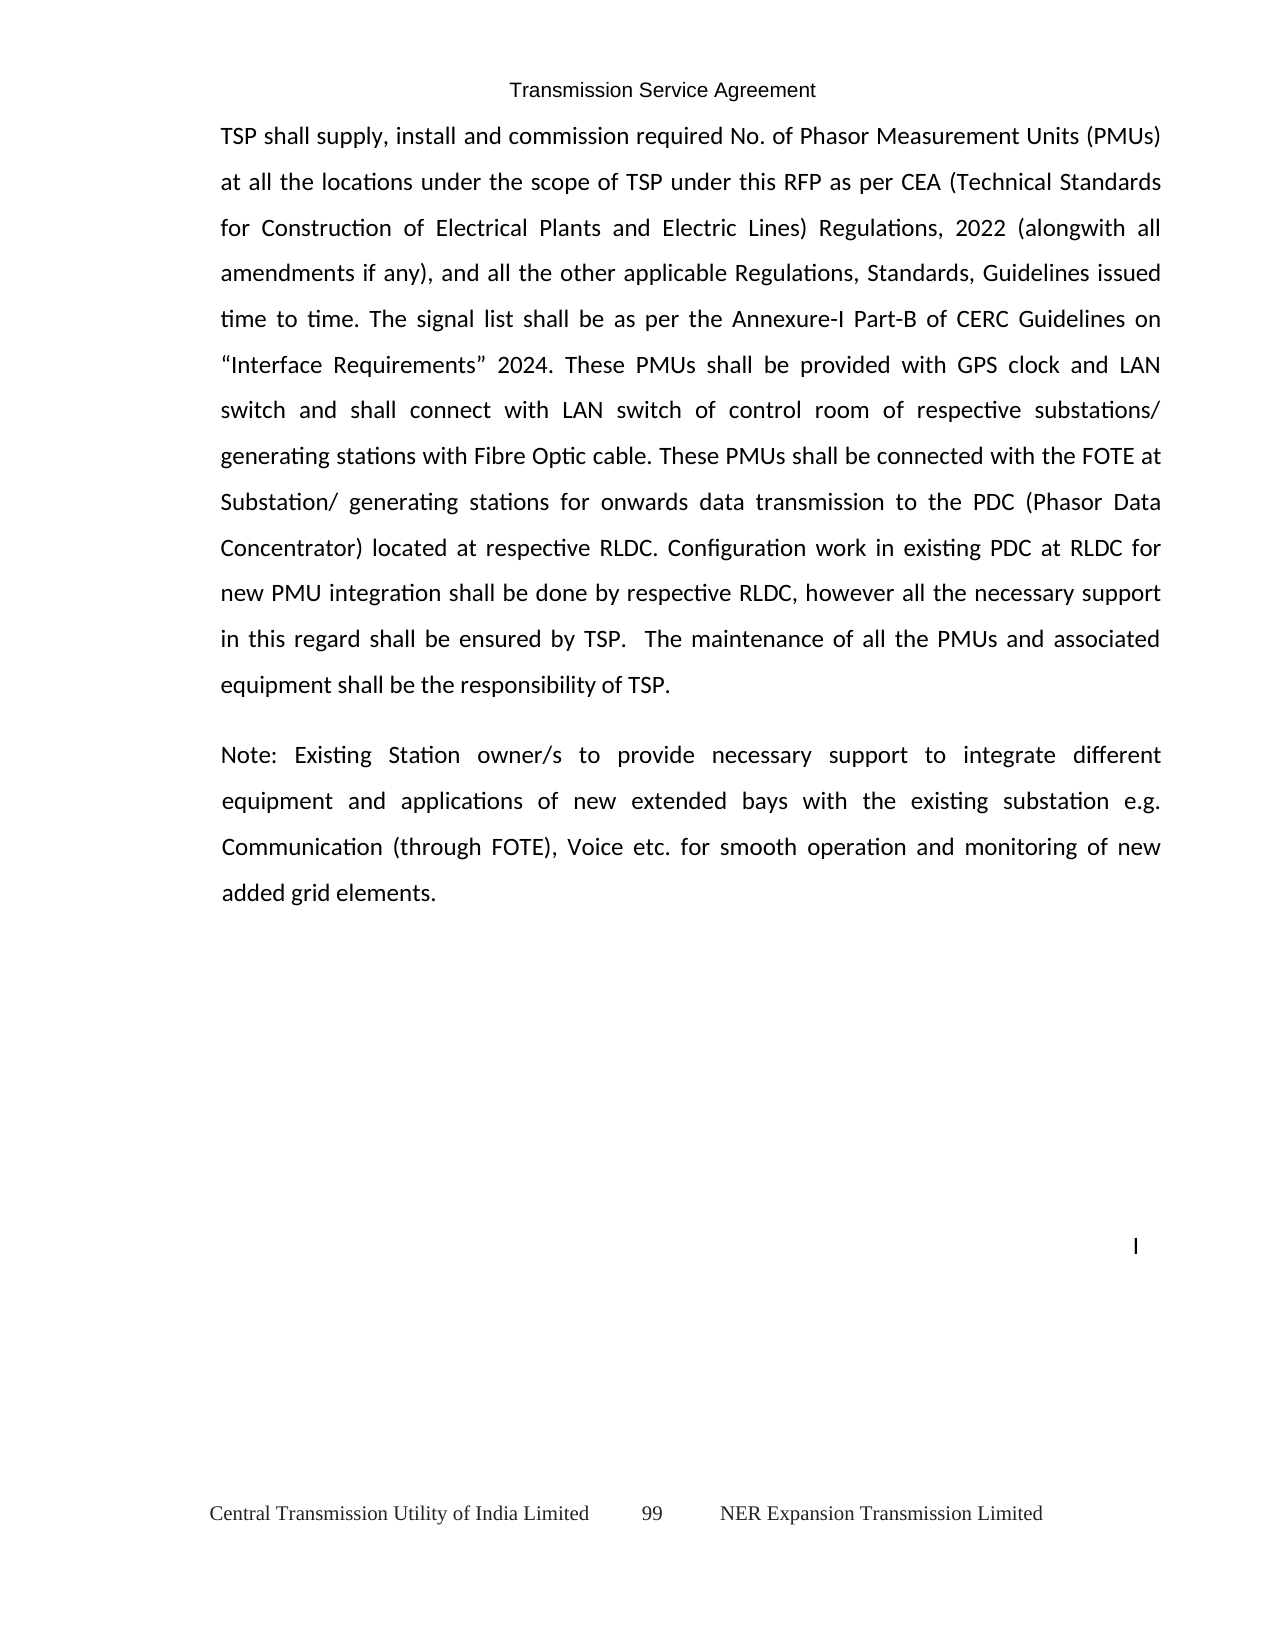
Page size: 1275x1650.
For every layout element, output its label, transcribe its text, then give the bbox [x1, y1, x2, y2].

text Note: Existing Station owner/s to provide necessary support to integrate different equipment and applications of new extended bays with the existing substation e.g. Communication (through FOTE), Voice etc. for smooth operation and monitoring of new added grid elements. [221, 740, 1162, 907]
text I [268, 1231, 1139, 1261]
text TSP shall supply, install and commission required No. of Phasor Measurement Units (PMUs) at all the locations under the scope of TSP under this RFP as per CEA (Technical Standards for Construction of Electrical Plants and Electric Lines) Regulations, 2022 (alongwith all amendments if any), and all the other applicable Regulations, Standards, Guidelines issued time to time. The signal list shall be as per the Annexure-I Part-B of CERC Guidelines on “Interface Requirements” 2024. These PMUs shall be provided with GPS clock and LAN switch and shall connect with LAN switch of control room of respective substations/ generating stations with Fibre Optic cable. These PMUs shall be connected with the FOTE at Substation/ generating stations for onwards data transmission to the PDC (Phasor Data Concentrator) located at respective RLDC. Configuration work in existing PDC at RLDC for new PMU integration shall be done by respective RLDC, however all the necessary support in this regard shall be ensured by TSP. The maintenance of all the PMUs and associated equipment shall be the responsibility of TSP. [220, 120, 1162, 699]
